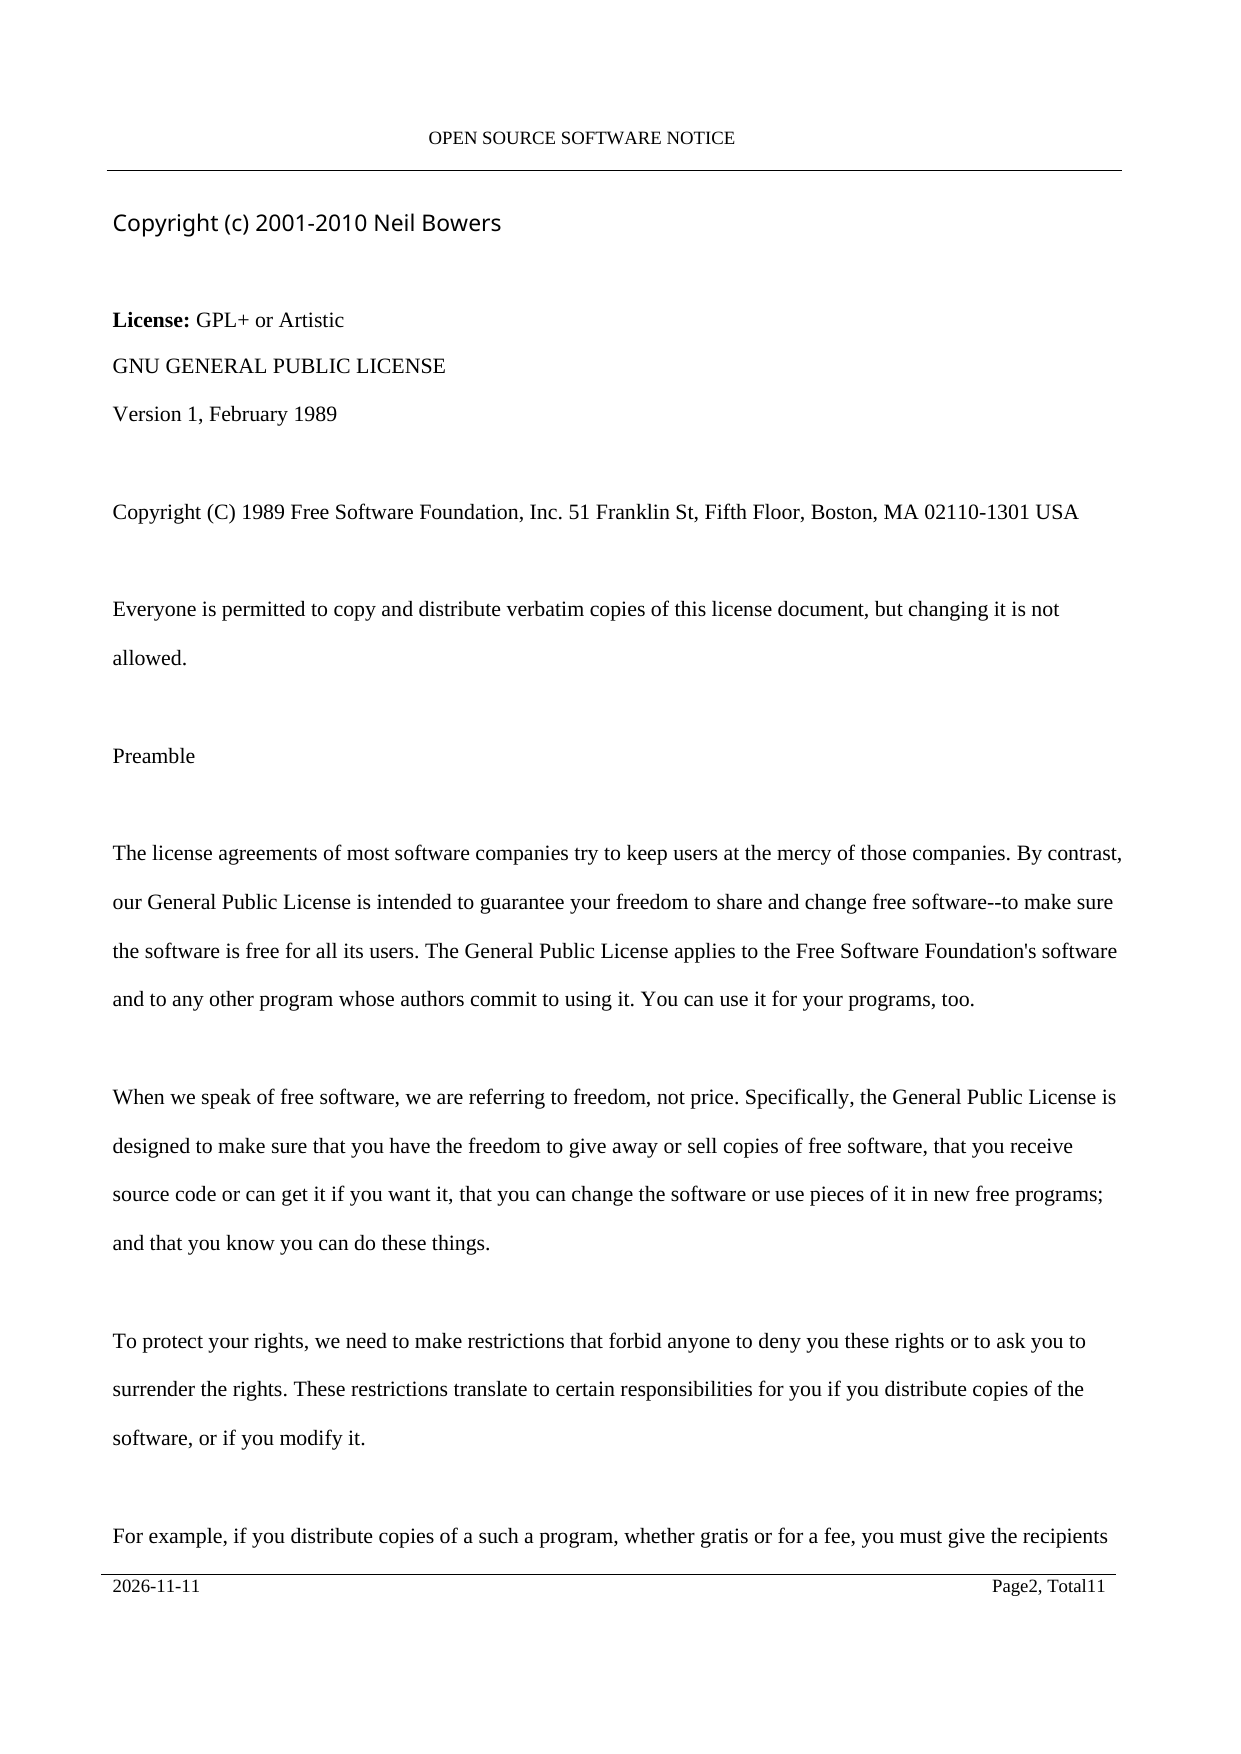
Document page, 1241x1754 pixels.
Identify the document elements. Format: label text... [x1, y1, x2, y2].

text License: GPL+ or Artistic [112, 304, 1128, 336]
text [112, 349, 1128, 1551]
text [112, 206, 1128, 288]
